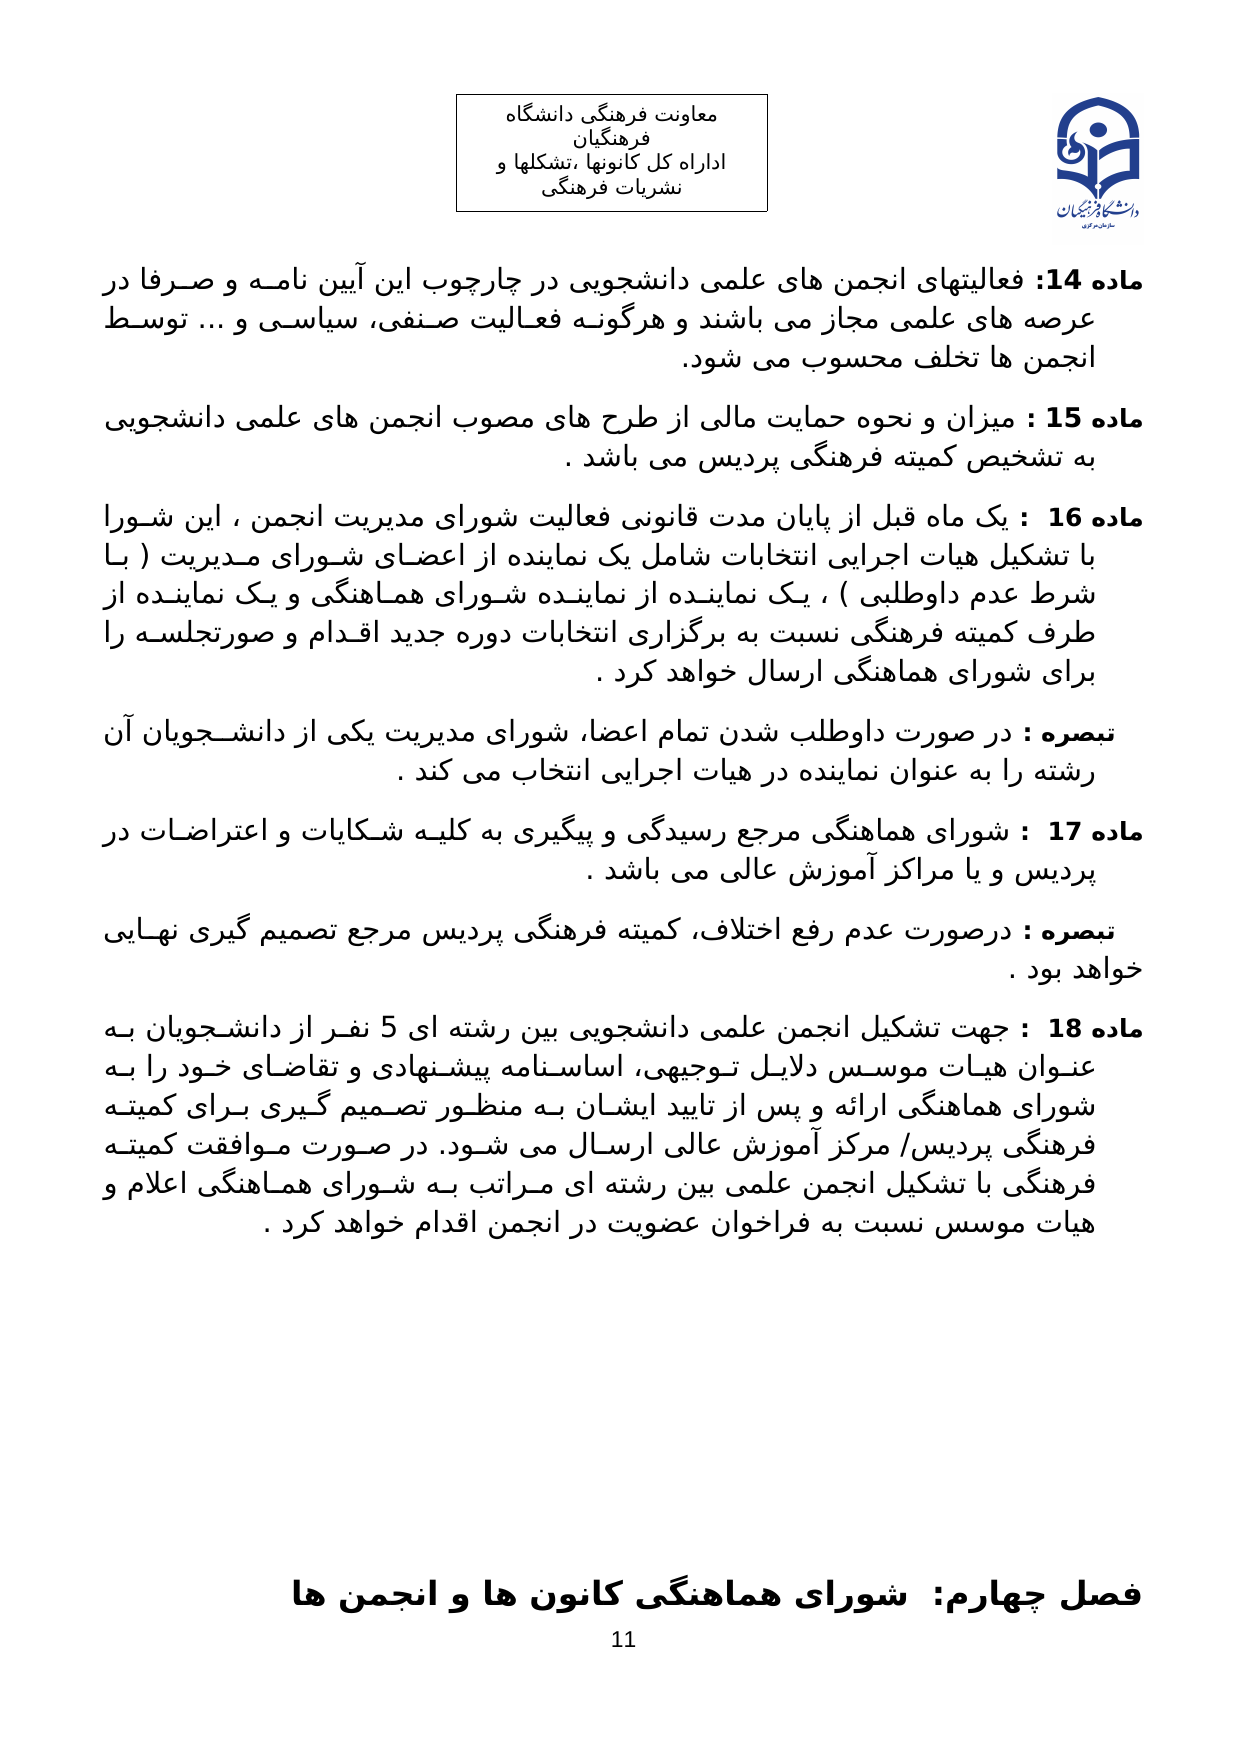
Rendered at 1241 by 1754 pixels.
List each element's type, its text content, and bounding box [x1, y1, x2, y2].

text فصل چهارم: شورای هماهنگی کانون ها و انجمن ها [103, 1574, 1144, 1613]
text ماده 17 : شورای هماهنگی مرجع رسیدگی و پیگیری به کلیه شکایات و اعتراضات در پردیس و یا مراکز آموزش عالی می باشد . [103, 813, 1144, 886]
text ماده 14: فعالیتهای انجمن های علمی دانشجویی در چارچوب این آیین نامه و صرفا در عرصه های علمی مجاز می باشند و هرگونه فعالیت صنفی، سیاسی و ... توسط انجمن ها تخلف محسوب می شود. [103, 262, 1144, 374]
text ماده 16 : یک ماه قبل از پایان مدت قانونی فعالیت شورای مدیریت انجمن ، این شورا با تشکیل هیات اجرایی انتخابات شامل یک نماینده از اعضای شورای مدیریت ( با شرط عدم داوطلبی ) ، یک نماینده از نماینده شورای هماهنگی و یک نماینده از طرف کمیته فرهنگی نسبت به برگزاری انتخابات دوره جدید اقدام و صورتجلسه را برای شورای هماهنگی ارسال خواهد کرد . [103, 499, 1144, 689]
text تبصره : در صورت داوطلب شدن تمام اعضا، شورای مدیریت یکی از دانشجویان آن رشته را به عنوان نماینده در هیات اجرایی انتخاب می کند . [103, 714, 1116, 787]
picture [1051, 93, 1144, 245]
text تبصره : درصورت عدم رفع اختلاف، کمیته فرهنگی پردیس مرجع تصمیم گیری نهایی خواهد بود . [103, 912, 1144, 985]
text ماده 18 : جهت تشکیل انجمن علمی دانشجویی بین رشته ای 5 نفر از دانشجویان به عنوان هیات موسس دلایل توجیهی، اساسنامه پیشنهادی و تقاضای خود را به شورای هماهنگی ارائه و پس از تایید ایشان به منظور تصمیم گیری برای کمیته فرهنگی پردیس/ مرکز آموزش عالی ارسال می شود. در صورت موافقت کمیته فرهنگی با تشکیل انجمن علمی بین رشته ای مراتب به شورای هماهنگی اعلام و هیات موسس نسبت به فراخوان عضویت در انجمن اقدام خواهد کرد . [103, 1011, 1144, 1239]
text ماده 15 : میزان و نحوه حمایت مالی از طرح های مصوب انجمن های علمی دانشجویی به تشخیص کمیته فرهنگی پردیس می باشد . [103, 400, 1144, 473]
